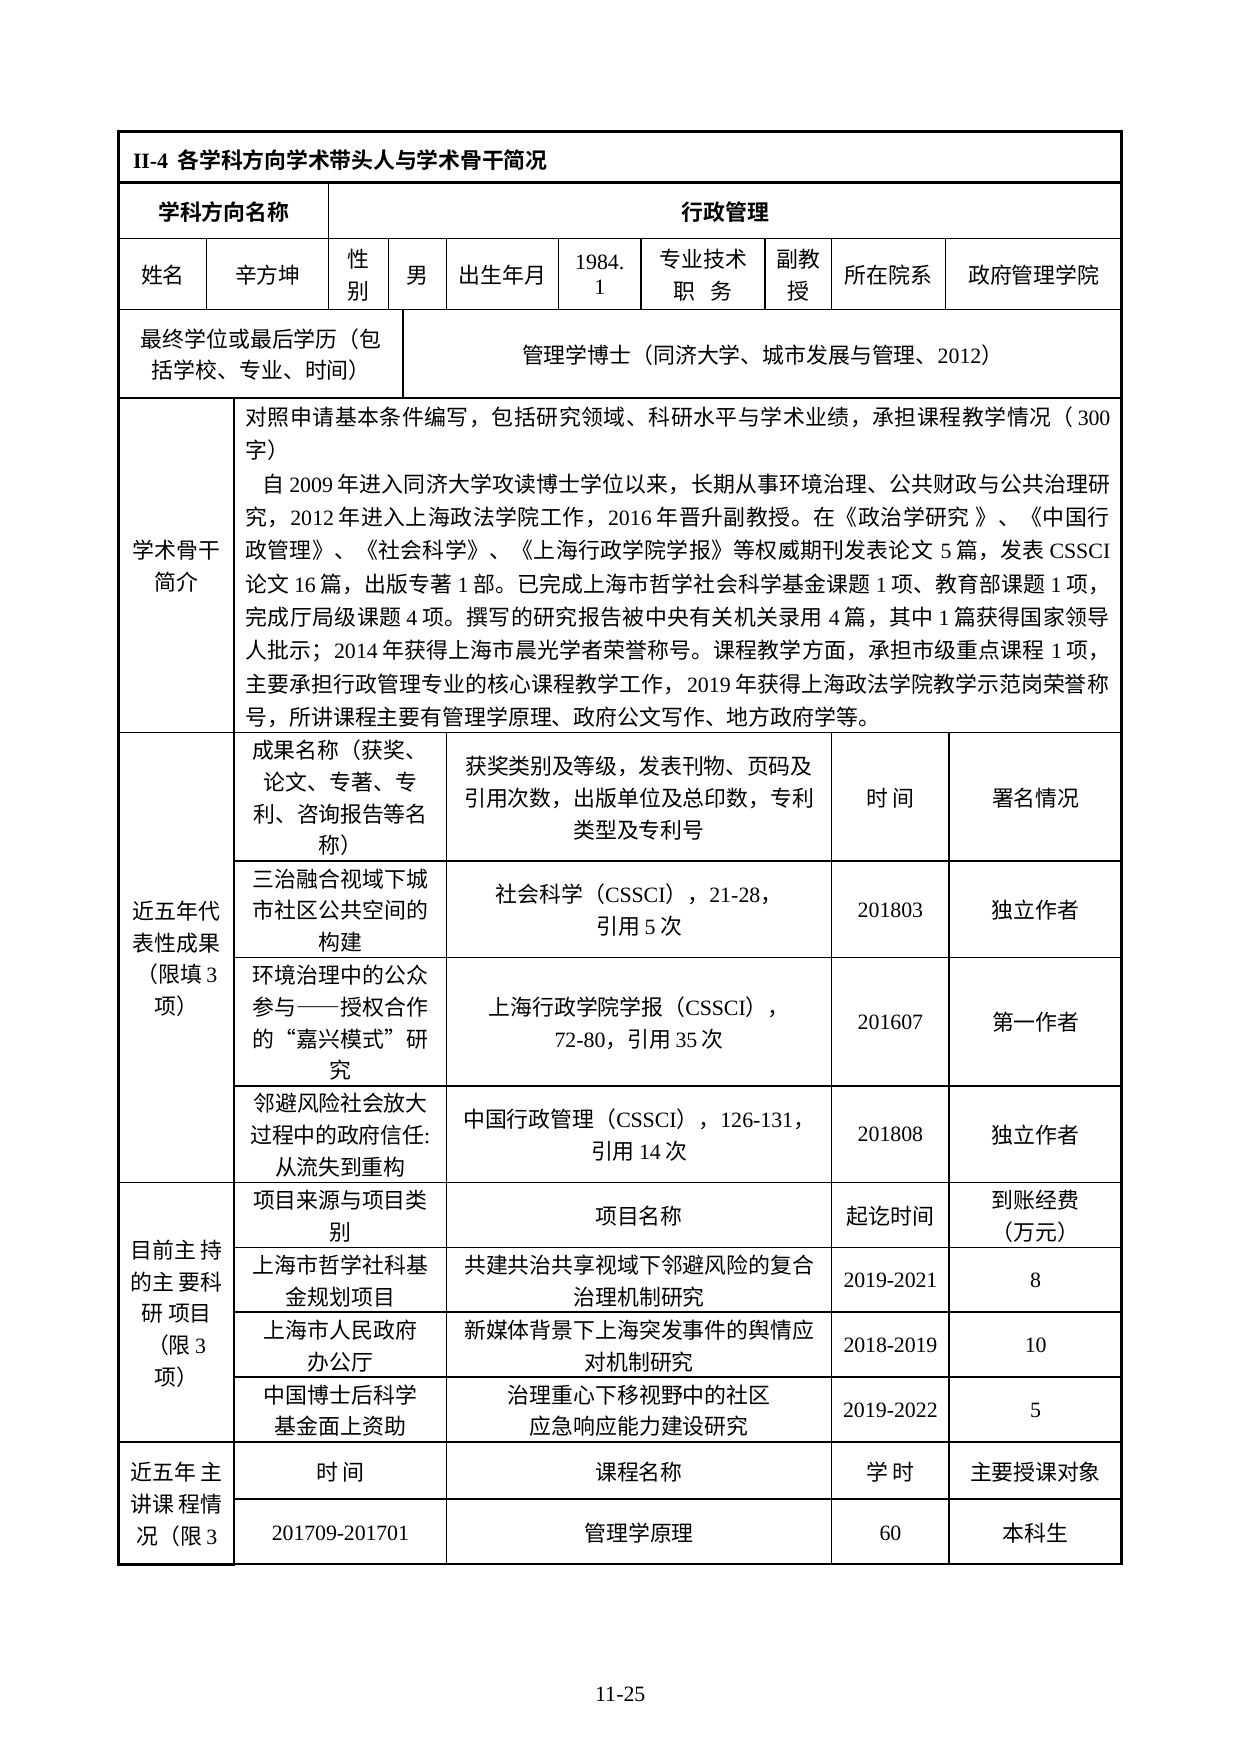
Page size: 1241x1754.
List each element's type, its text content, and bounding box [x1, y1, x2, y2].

table_cell 60 [832, 1500, 948, 1563]
table_cell 10 [950, 1313, 1120, 1376]
table_cell 学 时 [832, 1443, 948, 1498]
table_cell 学术骨干简介 [120, 399, 233, 732]
table_cell 政府管理学院 [946, 239, 1120, 309]
table_cell 1984.1 [559, 239, 640, 309]
table_cell 治理重心下移视野中的社区 应急响应能力建设研究 [447, 1378, 831, 1441]
table_cell 8 [950, 1248, 1120, 1311]
table_cell 201808 [832, 1087, 948, 1181]
table_cell 管理学博士（同济大学、城市发展与管理、2012） [404, 310, 1120, 397]
table_cell 2019-2022 [832, 1378, 948, 1441]
table_cell 中国博士后科学 基金面上资助 [235, 1378, 446, 1441]
table_cell 管理学原理 [447, 1500, 831, 1563]
table_cell 本科生 [950, 1500, 1120, 1563]
table_cell 新媒体背景下上海突发事件的舆情应对机制研究 [447, 1313, 831, 1376]
table_cell 性别 [329, 239, 388, 309]
table_cell 署名情况 [950, 733, 1120, 860]
table_cell 2019-2021 [832, 1248, 948, 1311]
table_cell 出生年月 [447, 239, 558, 309]
table_cell 近五年 主讲课 程情况（限3门） [120, 1443, 233, 1563]
table_cell 起讫时间 [832, 1183, 948, 1246]
table_cell 2018-2019 [832, 1313, 948, 1376]
table_cell 最终学位或最后学历（包括学校、专业、时间） [120, 310, 402, 397]
table_cell 副教授 [766, 239, 831, 309]
table_cell 独立作者 [950, 862, 1120, 957]
table_cell 姓名 [120, 239, 206, 309]
table_cell 目前主 持的主 要科研 项目（限3项） [120, 1183, 233, 1441]
table_cell 获奖类别及等级，发表刊物、页码及引用次数，出版单位及总印数，专利类型及专利号 [447, 733, 831, 860]
table_cell 专业技术 职 务 [642, 239, 764, 309]
table_cell 成果名称（获奖、论文、专著、专利、咨询报告等名称） [235, 733, 446, 860]
table_cell 男 [389, 239, 446, 309]
table_cell 主要授课对象 [950, 1443, 1120, 1498]
table_cell 第一作者 [950, 958, 1120, 1085]
table_cell 项目来源与项目类别 [235, 1183, 446, 1246]
table_cell 近五年代表性成果（限填3项） [120, 733, 233, 1181]
table_cell 辛方坤 [207, 239, 328, 309]
table_cell 上海市人民政府 办公厅 [235, 1313, 446, 1376]
table_cell 环境治理中的公众参与——授权合作的“嘉兴模式”研究 [235, 958, 446, 1085]
table_cell 三治融合视域下城市社区公共空间的构建 [235, 862, 446, 957]
table_cell 201803 [832, 862, 948, 957]
table_cell 项目名称 [447, 1183, 831, 1246]
table_cell 中国行政管理（CSSCI），126-131，引用14次 [447, 1087, 831, 1181]
table_cell 独立作者 [950, 1087, 1120, 1181]
table_cell 时 间 [832, 733, 948, 860]
table_cell 上海行政学院学报（CSSCI）， 72-80，引用35次 [447, 958, 831, 1085]
table_cell 课程名称 [447, 1443, 831, 1498]
table_cell 学科方向名称 [120, 184, 328, 238]
table_cell 时 间 [235, 1443, 446, 1498]
table_cell 201607 [832, 958, 948, 1085]
table_cell 上海市哲学社科基金规划项目 [235, 1248, 446, 1311]
table_cell 社会科学（CSSCI），21-28， 引用5次 [447, 862, 831, 957]
table_header II-4 各学科方向学术带头人与学术骨干简况 [120, 133, 1120, 181]
table_cell 所在院系 [832, 239, 945, 309]
table_cell 行政管理 [329, 184, 1120, 238]
table_cell 5 [950, 1378, 1120, 1441]
table_cell 到账经费 （万元） [950, 1183, 1120, 1246]
table_cell 对照申请基本条件编写，包括研究领域、科研水平与学术业绩，承担课程教学情况（300字） 自2009年进入同济大学攻读博士学位以来，长期从事环境治理、公共财政与公共治理研究，2012年进入上海政法学院工作，2016年晋升副教授。在《政治学研究 》、《中国行政管理》、《社会科学》、《上海行政学院学报》等权威期刊发表论文5篇，发表CSSCI论文16篇，出版专著1部。已完成上海市哲学社会科学基金课题1项、教育部课题1项，完成厅局级课题4项。撰写的研究报告被中央有关机关录用4篇，其中1篇获得国家领导人批示；2014年获得上海市晨光学者荣誉称号。课程教学方面，承担市级重点课程1项，主要承担行政管理专业的核心课程教学工作，2019年获得上海政法学院教学示范岗荣誉称号，所讲课程主要有管理学原理、政府公文写作、地方政府学等。 [235, 399, 1120, 732]
table_cell 邻避风险社会放大过程中的政府信任:从流失到重构 [235, 1087, 446, 1181]
table_cell 共建共治共享视域下邻避风险的复合治理机制研究 [447, 1248, 831, 1311]
table_cell 201709-201701 [235, 1500, 446, 1563]
